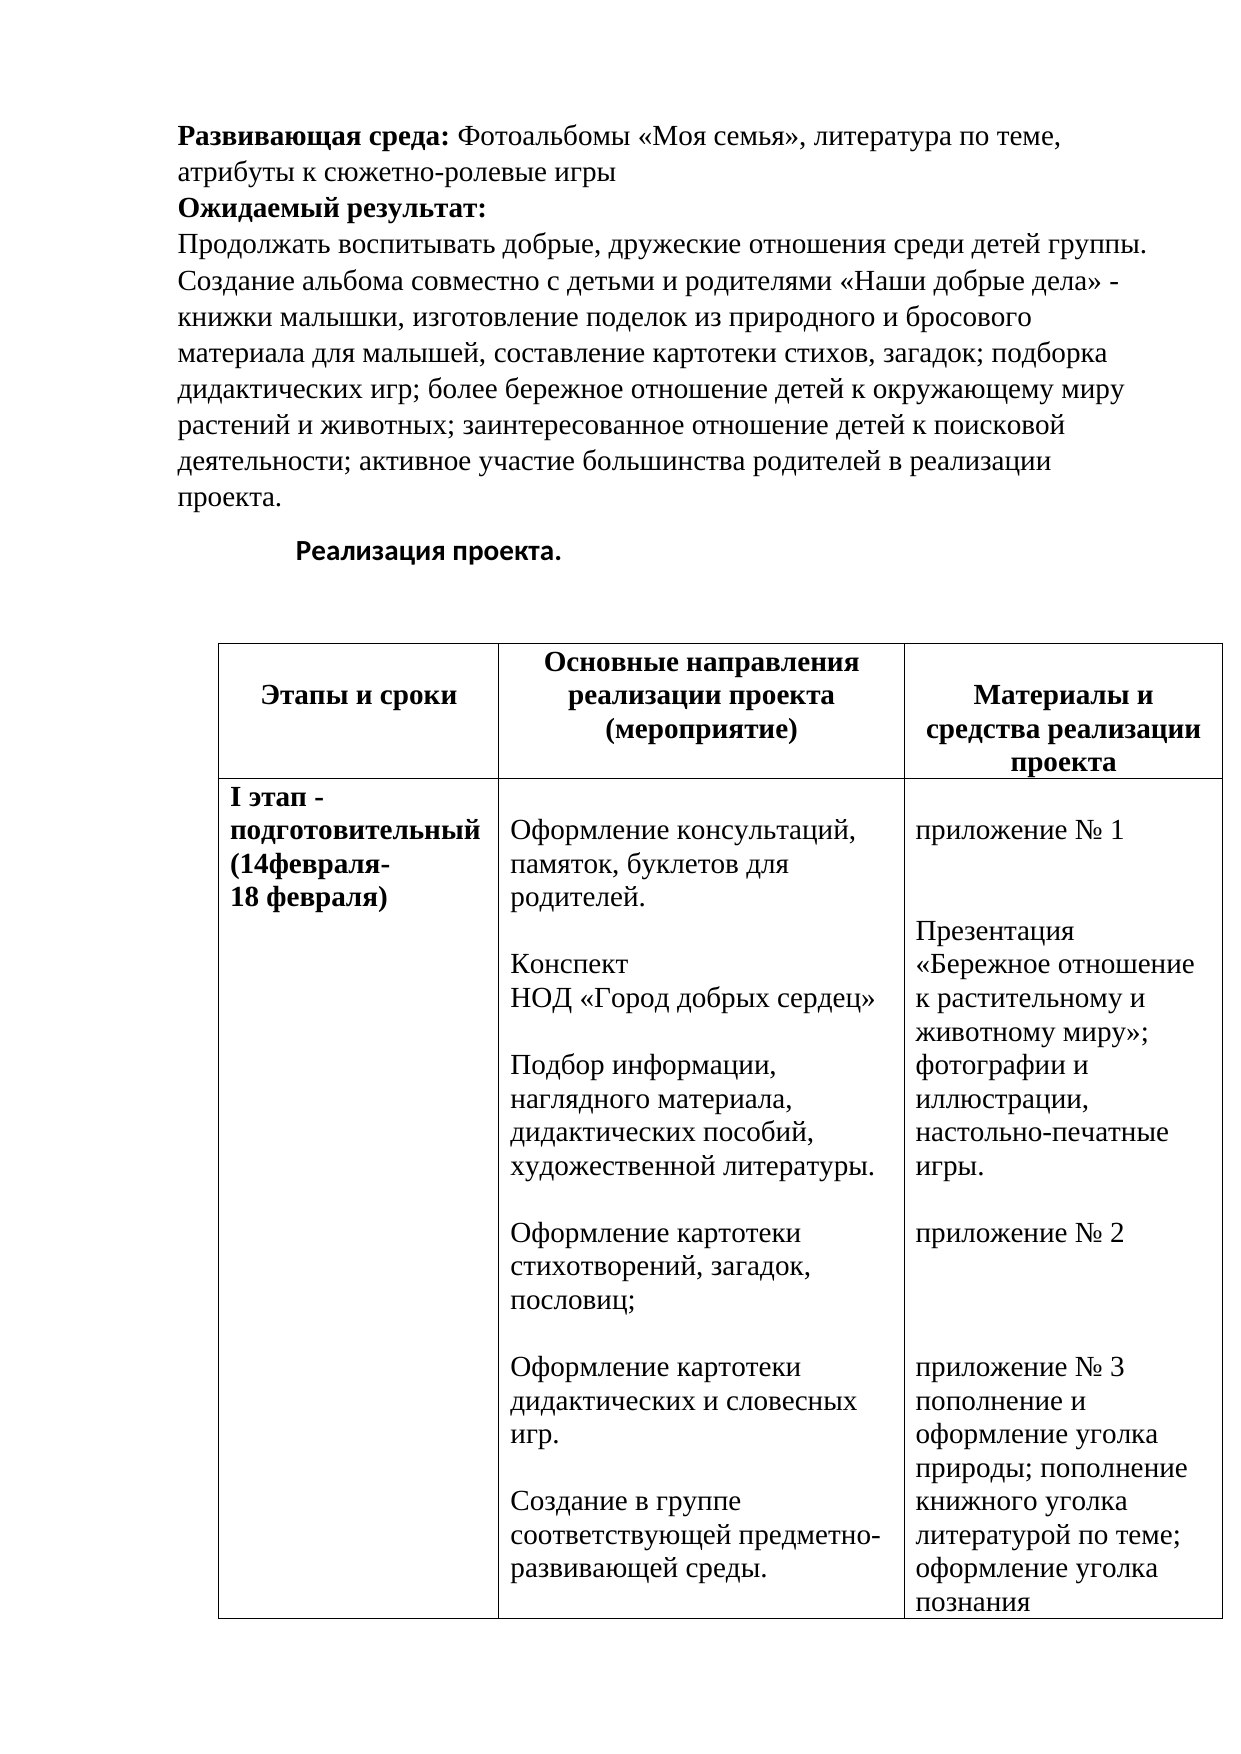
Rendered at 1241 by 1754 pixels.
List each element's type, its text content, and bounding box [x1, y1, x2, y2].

table_header Этапы и сроки [219, 644, 498, 778]
text Развивающая среда: Фотоальбомы «Моя семья», литература по теме, атрибуты к сюжетно-ролевые игры Ожидаемый результат: Продолжать воспитывать добрые, дружеские отношения среди детей группы. Создание альбома совместно с детьми и родителями «Наши добрые дела» -книжки малышки, изготовление поделок из природного и бросового материала для малышей, составление картотеки стихов, загадок; подборка дидактических игр; более бережное отношение детей к окружающему миру растений и животных; заинтересованное отношение детей к поисковой деятельности; активное участие большинства родителей в реализации проекта. [177, 118, 1152, 513]
table_header Основные направления реализации проекта (мероприятие) [499, 644, 904, 778]
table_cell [219, 779, 498, 1617]
table_header Материалы и средства реализации проекта [905, 644, 1222, 778]
text Реализация проекта. [177, 532, 1152, 568]
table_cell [905, 779, 1222, 1617]
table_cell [499, 779, 904, 1617]
